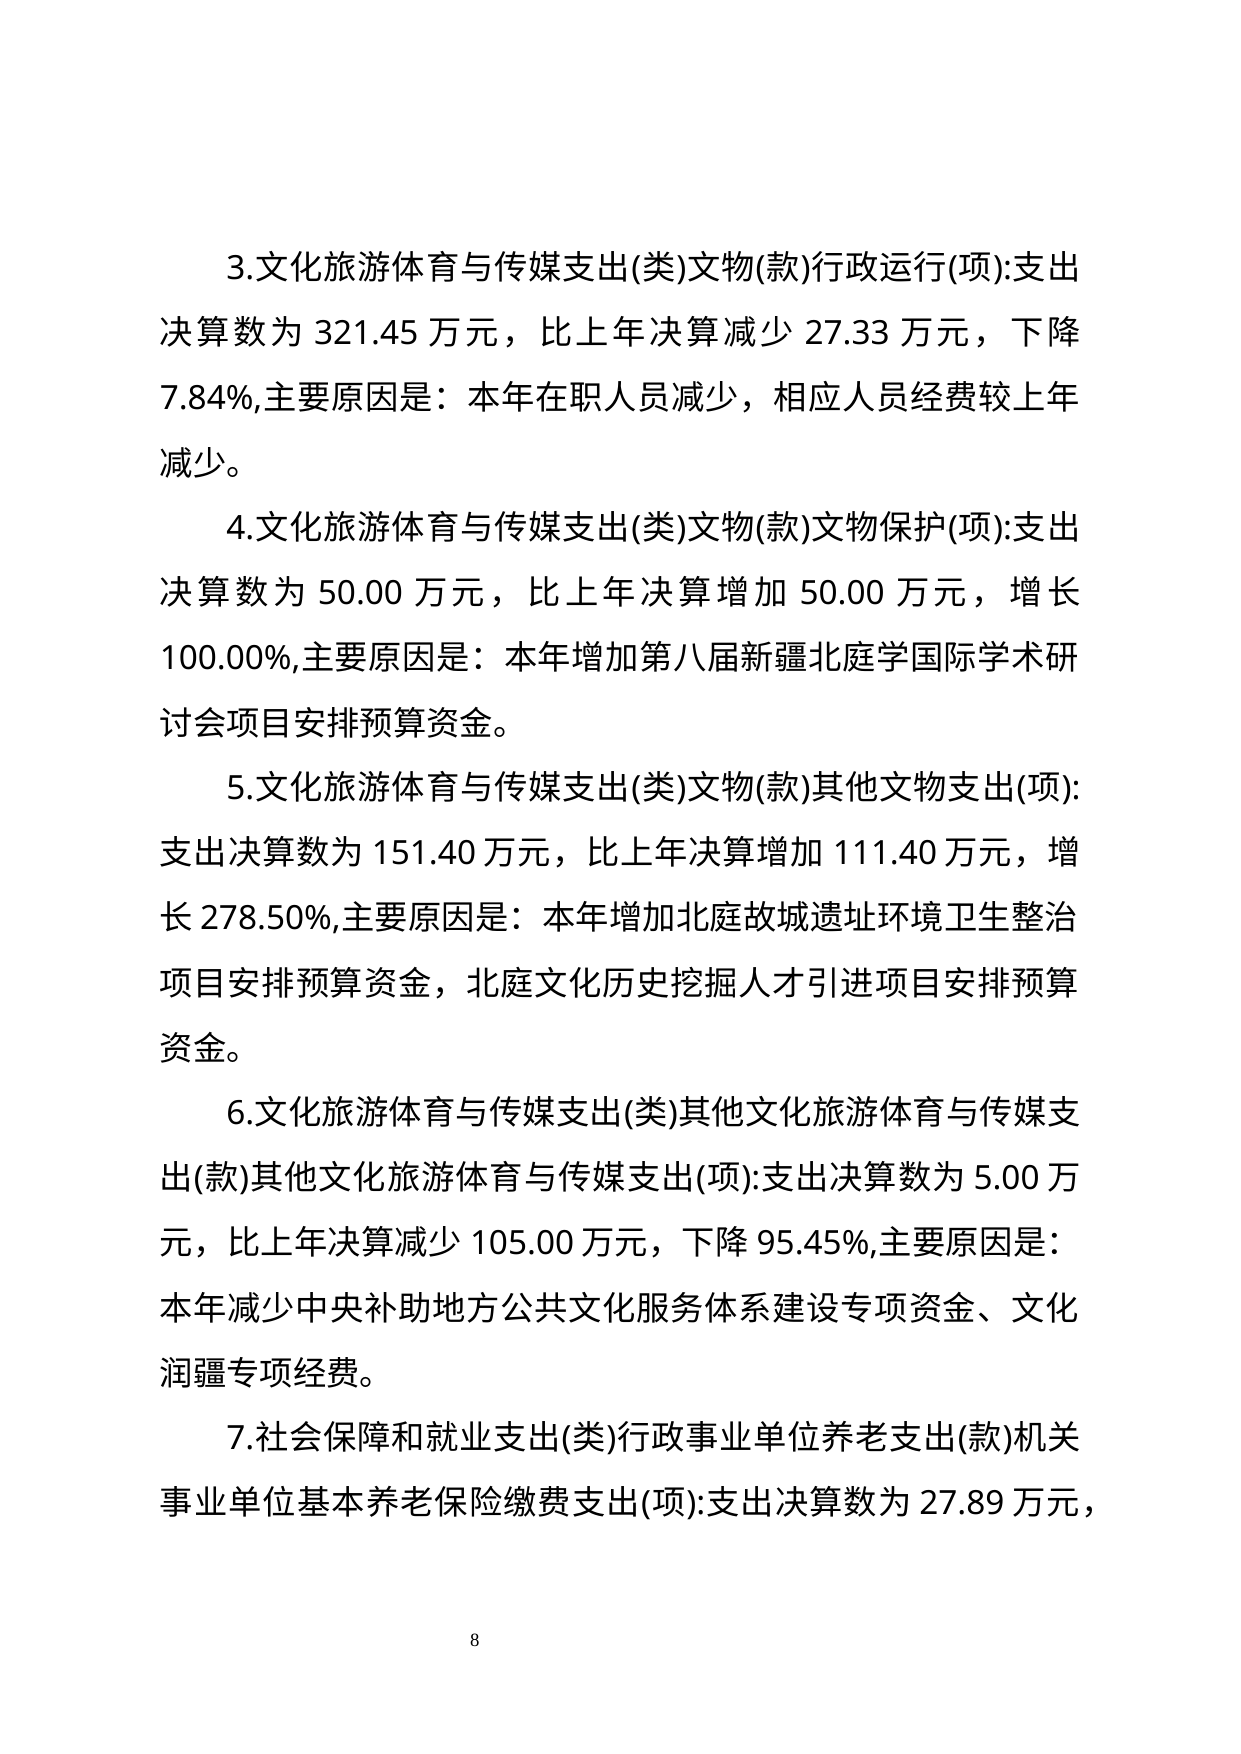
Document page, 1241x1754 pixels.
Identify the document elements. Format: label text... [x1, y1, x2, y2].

text 4.文化旅游体育与传媒支出(类)文物(款)文物保护(项):支出决算数为50.00万元，比上年决算增加50.00万元，增长100.00%,主要原因是：本年增加第八届新疆北庭学国际学术研讨会项目安排预算资金。 [159, 493, 1081, 753]
text 5.文化旅游体育与传媒支出(类)文物(款)其他文物支出(项):支出决算数为151.40万元，比上年决算增加111.40万元，增长278.50%,主要原因是：本年增加北庭故城遗址环境卫生整治项目安排预算资金，北庭文化历史挖掘人才引进项目安排预算资金。 [159, 753, 1081, 1078]
text 3.文化旅游体育与传媒支出(类)文物(款)行政运行(项):支出决算数为321.45万元，比上年决算减少27.33万元，下降7.84%,主要原因是：本年在职人员减少，相应人员经费较上年减少。 [159, 233, 1081, 493]
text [159, 1403, 1081, 1533]
text 6.文化旅游体育与传媒支出(类)其他文化旅游体育与传媒支出(款)其他文化旅游体育与传媒支出(项):支出决算数为5.00万元，比上年决算减少105.00万元，下降95.45%,主要原因是：本年减少中央补助地方公共文化服务体系建设专项资金、文化润疆专项经费。 [159, 1078, 1081, 1403]
